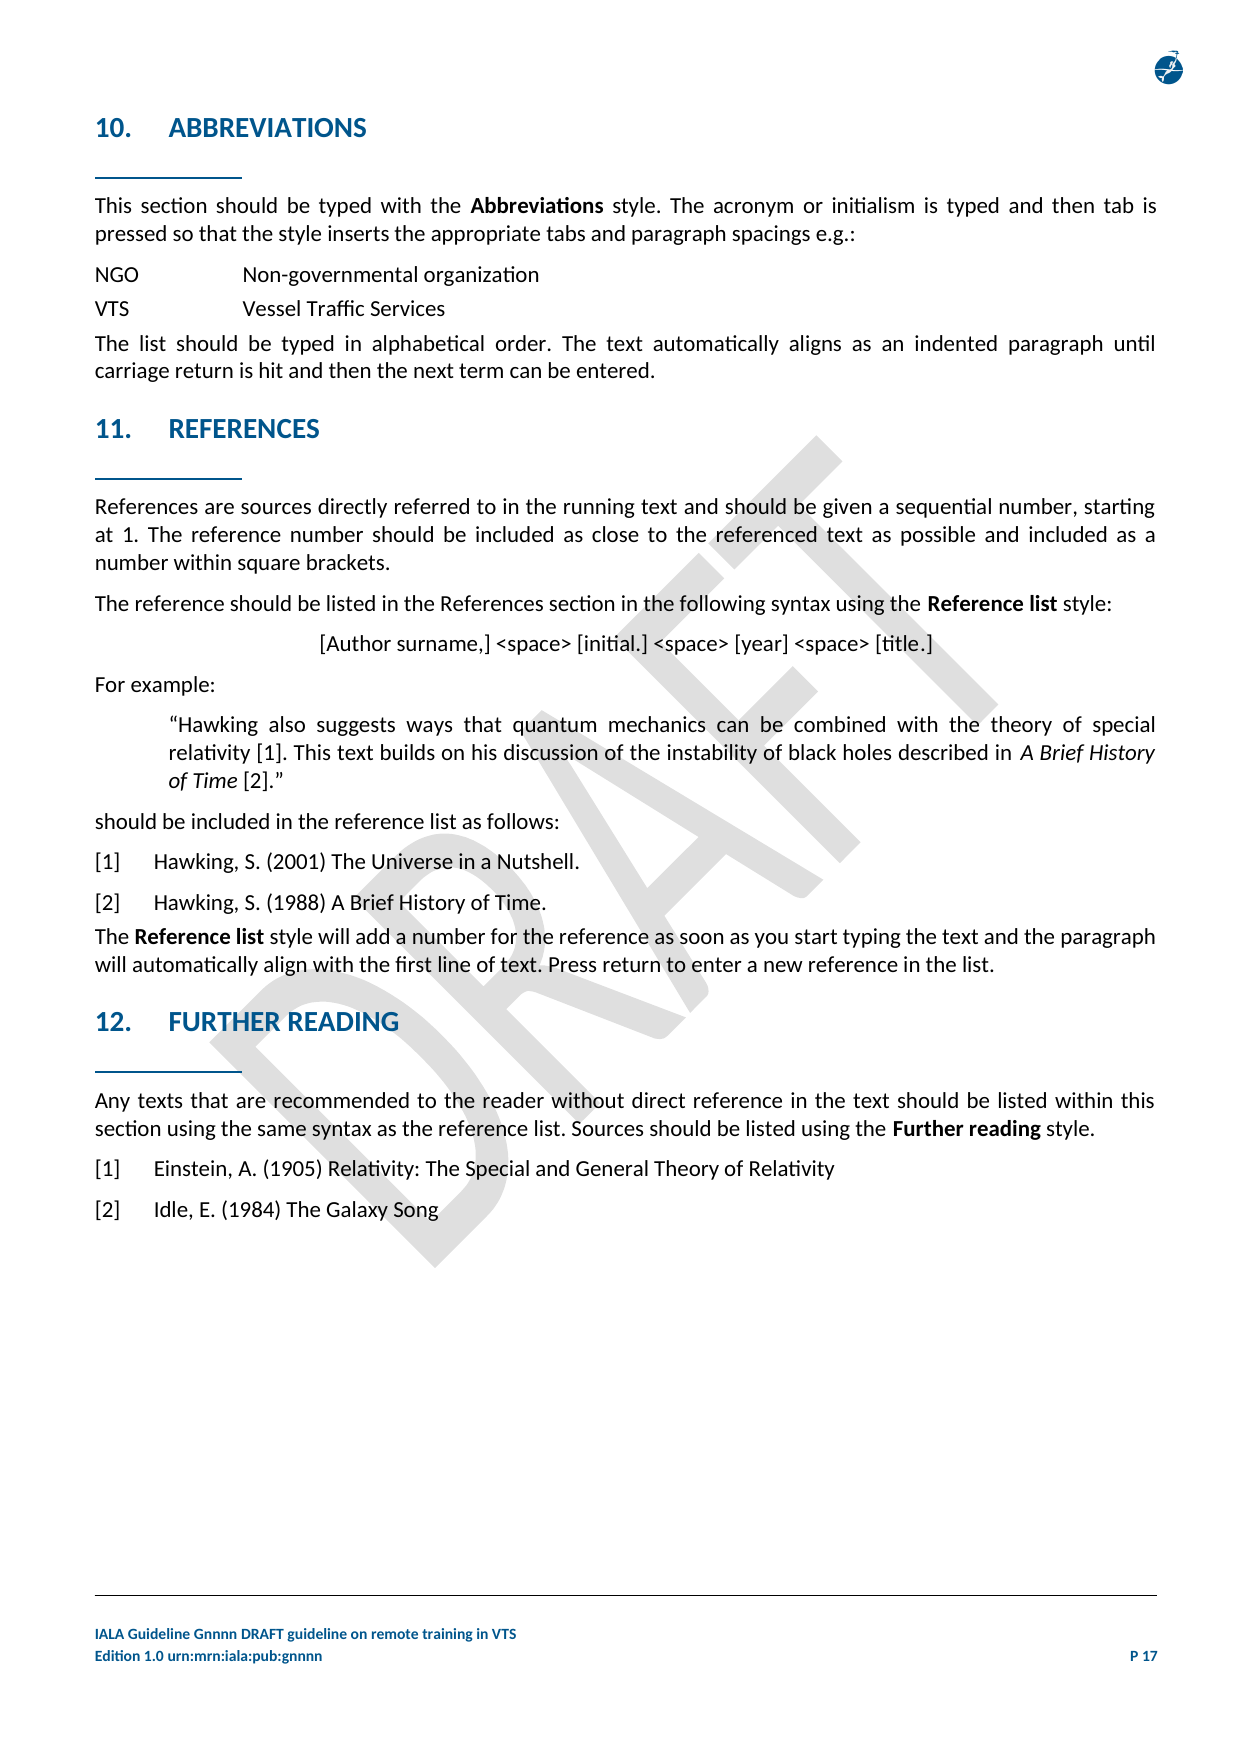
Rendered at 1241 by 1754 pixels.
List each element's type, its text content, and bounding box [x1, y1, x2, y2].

text The Reference list style will add a number for the reference as soon as you start typing the text and the paragraph will automatically align with the first line of text. Press return to enter a new reference in the list. [94, 922, 1157, 978]
text This section should be typed with the Abbreviations style. The acronym or initialism is typed and then tab is pressed so that the style inserts the appropriate tabs and paragraph spacings e.g.: [94, 192, 1157, 248]
text VTS Vessel Traffic Services [94, 294, 1157, 322]
text The list should be typed in alphabetical order. The text automatically aligns as an indented paragraph until carriage return is hit and then the next term can be entered. [94, 329, 1157, 385]
text Hawking, S. (2001) The Universe in a Nutshell. [94, 847, 1157, 875]
picture [1123, 0, 1241, 119]
text NGO Non-governmental organization [94, 260, 1157, 288]
subtitle Further reading [94, 1003, 1157, 1039]
subtitle references [94, 410, 1157, 445]
text Idle, E. (1984) The Galaxy Song [94, 1195, 1157, 1223]
text The reference should be listed in the References section in the following syntax using the Reference list style: [94, 589, 1157, 617]
text Einstein, A. (1905) Relativity: The Special and General Theory of Relativity [94, 1154, 1157, 1182]
subtitle abbreviations [94, 109, 1157, 145]
text Hawking, S. (1988) A Brief History of Time. [94, 888, 1157, 916]
text Any texts that are recommended to the reader without direct reference in the text should be listed within this section using the same syntax as the reference list. Sources should be listed using the Further reading style. [94, 1086, 1157, 1142]
text References are sources directly referred to in the running text and should be given a sequential number, starting at 1. The reference number should be included as close to the referenced text as possible and included as a number within square brackets. [94, 492, 1157, 576]
text should be included in the reference list as follows: [94, 807, 1157, 835]
text “Hawking also suggests ways that quantum mechanics can be combined with the theory of special relativity [1]. This text builds on his discussion of the instability of black holes described in A Brief History of Time [2].” [168, 710, 1157, 794]
text For example: [94, 670, 1157, 698]
text [Author surname,] <space> [initial.] <space> [year] <space> [title.] [94, 629, 1157, 657]
